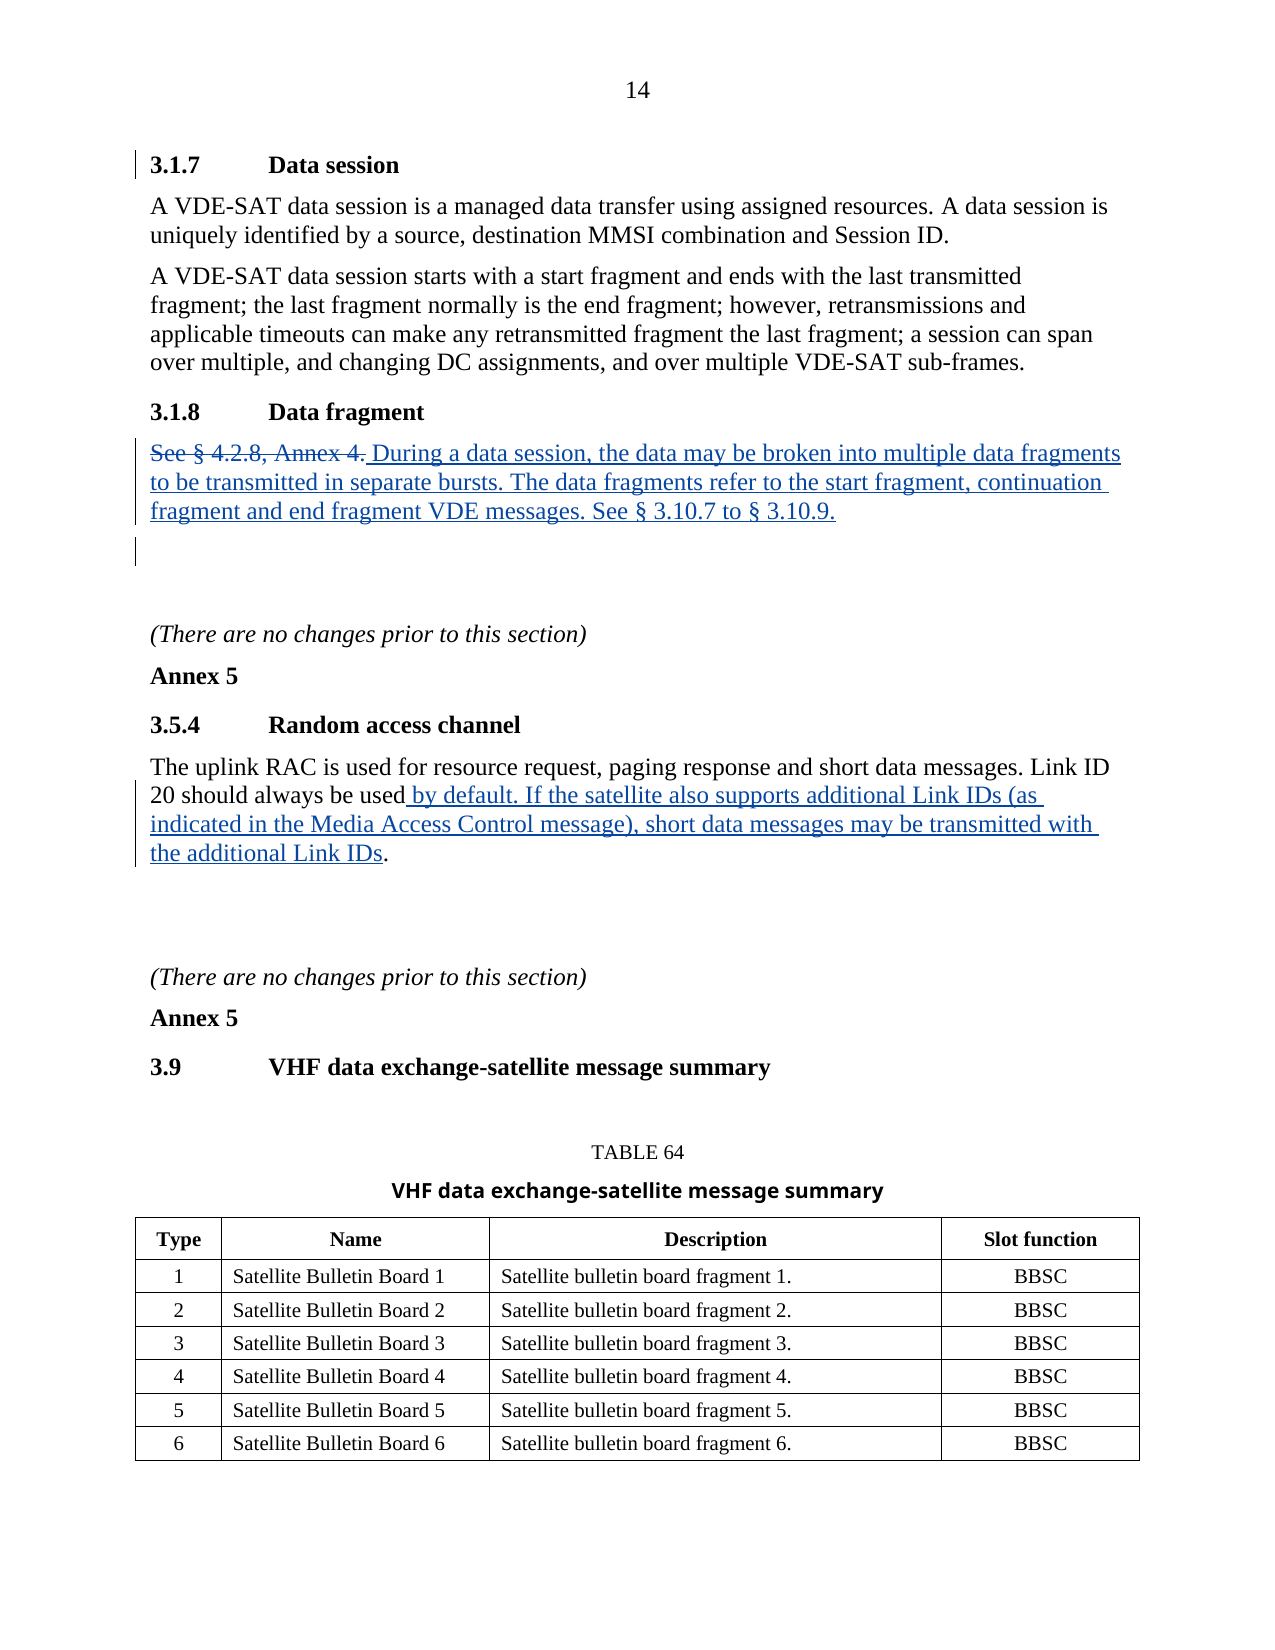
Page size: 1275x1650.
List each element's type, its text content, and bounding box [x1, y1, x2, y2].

table_cell Satellite Bulletin Board 2 [222, 1293, 489, 1326]
table_header Slot function [942, 1218, 1139, 1259]
text VHF data exchange-satellite message summary [150, 1176, 1125, 1204]
text Table 64 [150, 1139, 1125, 1164]
table_cell BBSC [942, 1293, 1139, 1326]
table_cell 4 [136, 1360, 221, 1393]
text Annex 5 [150, 1003, 1125, 1032]
table_cell 2 [136, 1293, 221, 1326]
table_cell Satellite Bulletin Board 5 [222, 1394, 489, 1426]
table_cell Satellite Bulletin Board 6 [222, 1427, 489, 1459]
table_cell Satellite Bulletin Board 3 [222, 1327, 489, 1359]
text 3.1.8 Data fragment [150, 397, 1125, 426]
table_cell Satellite bulletin board fragment 2. [490, 1293, 941, 1326]
table_header Type [136, 1218, 221, 1259]
text Annex 5 [150, 661, 1125, 689]
table_cell Satellite bulletin board fragment 5. [490, 1394, 941, 1426]
text 3.5.4 Random access channel [150, 710, 1125, 739]
table_cell Satellite Bulletin Board 1 [222, 1260, 489, 1292]
table_header Description [490, 1218, 941, 1259]
text The uplink RAC is used for resource request, paging response and short data messages. Link ID 20 should always be used. [150, 752, 1125, 867]
text 3.1.7 Data session [150, 150, 1125, 179]
table_cell Satellite bulletin board fragment 4. [490, 1360, 941, 1393]
text A VDE-SAT data session is a managed data transfer using assigned resources. A data session is uniquely identified by a source, destination MMSI combination and Session ID. [150, 191, 1125, 249]
text A VDE-SAT data session starts with a start fragment and ends with the last transmitted fragment; the last fragment normally is the end fragment; however, retransmissions and applicable timeouts can make any retransmitted fragment the last fragment; a session can span over multiple, and changing DC assignments, and over multiple VDE-SAT sub-frames. [150, 261, 1125, 376]
table_cell BBSC [942, 1360, 1139, 1393]
table_cell Satellite bulletin board fragment 3. [490, 1327, 941, 1359]
table_header Name [222, 1218, 489, 1259]
table_cell 5 [136, 1394, 221, 1426]
table_cell Satellite bulletin board fragment 1. [490, 1260, 941, 1292]
table_cell BBSC [942, 1260, 1139, 1292]
table_cell BBSC [942, 1427, 1139, 1459]
table_cell 6 [136, 1427, 221, 1459]
table_cell BBSC [942, 1394, 1139, 1426]
table_cell BBSC [942, 1327, 1139, 1359]
text (There are no changes prior to this section) [150, 962, 1125, 990]
table_cell Satellite Bulletin Board 4 [222, 1360, 489, 1393]
text 3.9 VHF data exchange-satellite message summary [150, 1052, 1125, 1081]
table_cell 3 [136, 1327, 221, 1359]
table_cell Satellite bulletin board fragment 6. [490, 1427, 941, 1459]
table_cell 1 [136, 1260, 221, 1292]
text (There are no changes prior to this section) [150, 619, 1125, 648]
